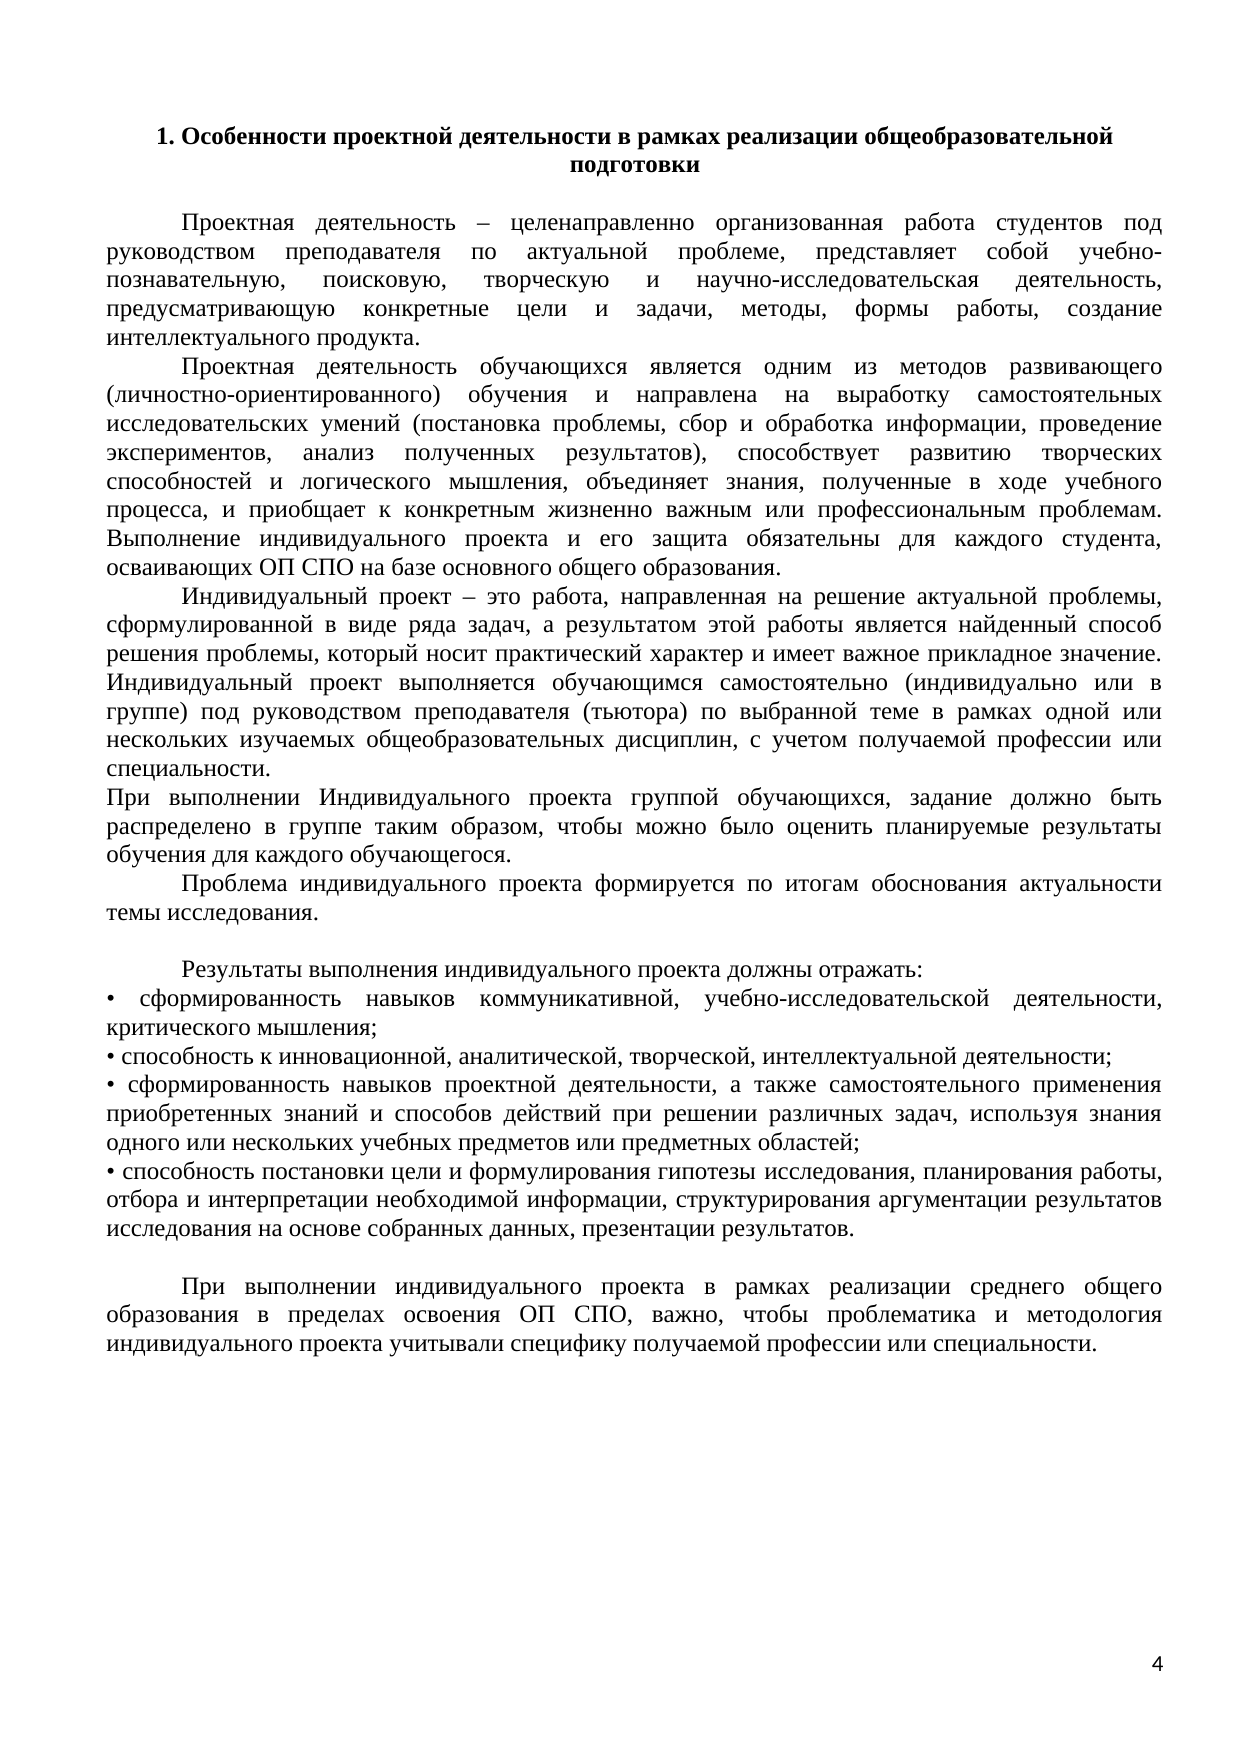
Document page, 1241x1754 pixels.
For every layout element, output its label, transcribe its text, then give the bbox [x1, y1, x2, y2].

text Проектная деятельность обучающихся является одним из методов развивающего (личностно-ориентированного) обучения и направлена на выработку самостоятельных исследовательских умений (постановка проблемы, сбор и обработка информации, проведение экспериментов, анализ полученных результатов), способствует развитию творческих способностей и логического мышления, объединяет знания, полученные в ходе учебного процесса, и приобщает к конкретным жизненно важным или профессиональным проблемам. Выполнение индивидуального проекта и его защита обязательны для каждого студента, осваивающих ОП СПО на базе основного общего образования. [106, 351, 1163, 581]
text • способность постановки цели и формулирования гипотезы исследования, планирования работы, отбора и интерпретации необходимой информации, структурирования аргументации результатов исследования на основе собранных данных, презентации результатов. [106, 1156, 1163, 1242]
text Проектная деятельность – целенаправленно организованная работа студентов под руководством преподавателя по актуальной проблеме, представляет собой учебно-познавательную, поисковую, творческую и научно-исследовательская деятельность, предусматривающую конкретные цели и задачи, методы, формы работы, создание интеллектуального продукта. [106, 207, 1163, 351]
text Индивидуальный проект – это работа, направленная на решение актуальной проблемы, сформулированной в виде ряда задач, а результатом этой работы является найденный способ решения проблемы, который носит практический характер и имеет важное прикладное значение. Индивидуальный проект выполняется обучающимся самостоятельно (индивидуально или в группе) под руководством преподавателя (тьютора) по выбранной теме в рамках одной или нескольких изучаемых общеобразовательных дисциплин, с учетом получаемой профессии или специальности. [106, 581, 1163, 782]
text • сформированность навыков проектной деятельности, а также самостоятельного применения приобретенных знаний и способов действий при решении различных задач, используя знания одного или нескольких учебных предметов или предметных областей; [106, 1069, 1163, 1156]
text При выполнении Индивидуального проекта группой обучающихся, задание должно быть распределено в группе таким образом, чтобы можно было оценить планируемые результаты обучения для каждого обучающегося. [106, 782, 1163, 868]
text Результаты выполнения индивидуального проекта должны отражать: [106, 954, 1163, 983]
text • способность к инновационной, аналитической, творческой, интеллектуальной деятельности; [106, 1041, 1163, 1069]
text 1. Особенности проектной деятельности в рамках реализации общеобразовательной подготовки [106, 121, 1163, 178]
text При выполнении индивидуального проекта в рамках реализации среднего общего образования в пределах освоения ОП СПО, важно, чтобы проблематика и методология индивидуального проекта учитывали специфику получаемой профессии или специальности. [106, 1271, 1163, 1357]
text • сформированность навыков коммуникативной, учебно-исследовательской деятельности, критического мышления; [106, 983, 1163, 1041]
text Проблема индивидуального проекта формируется по итогам обоснования актуальности темы исследования. [106, 868, 1163, 926]
